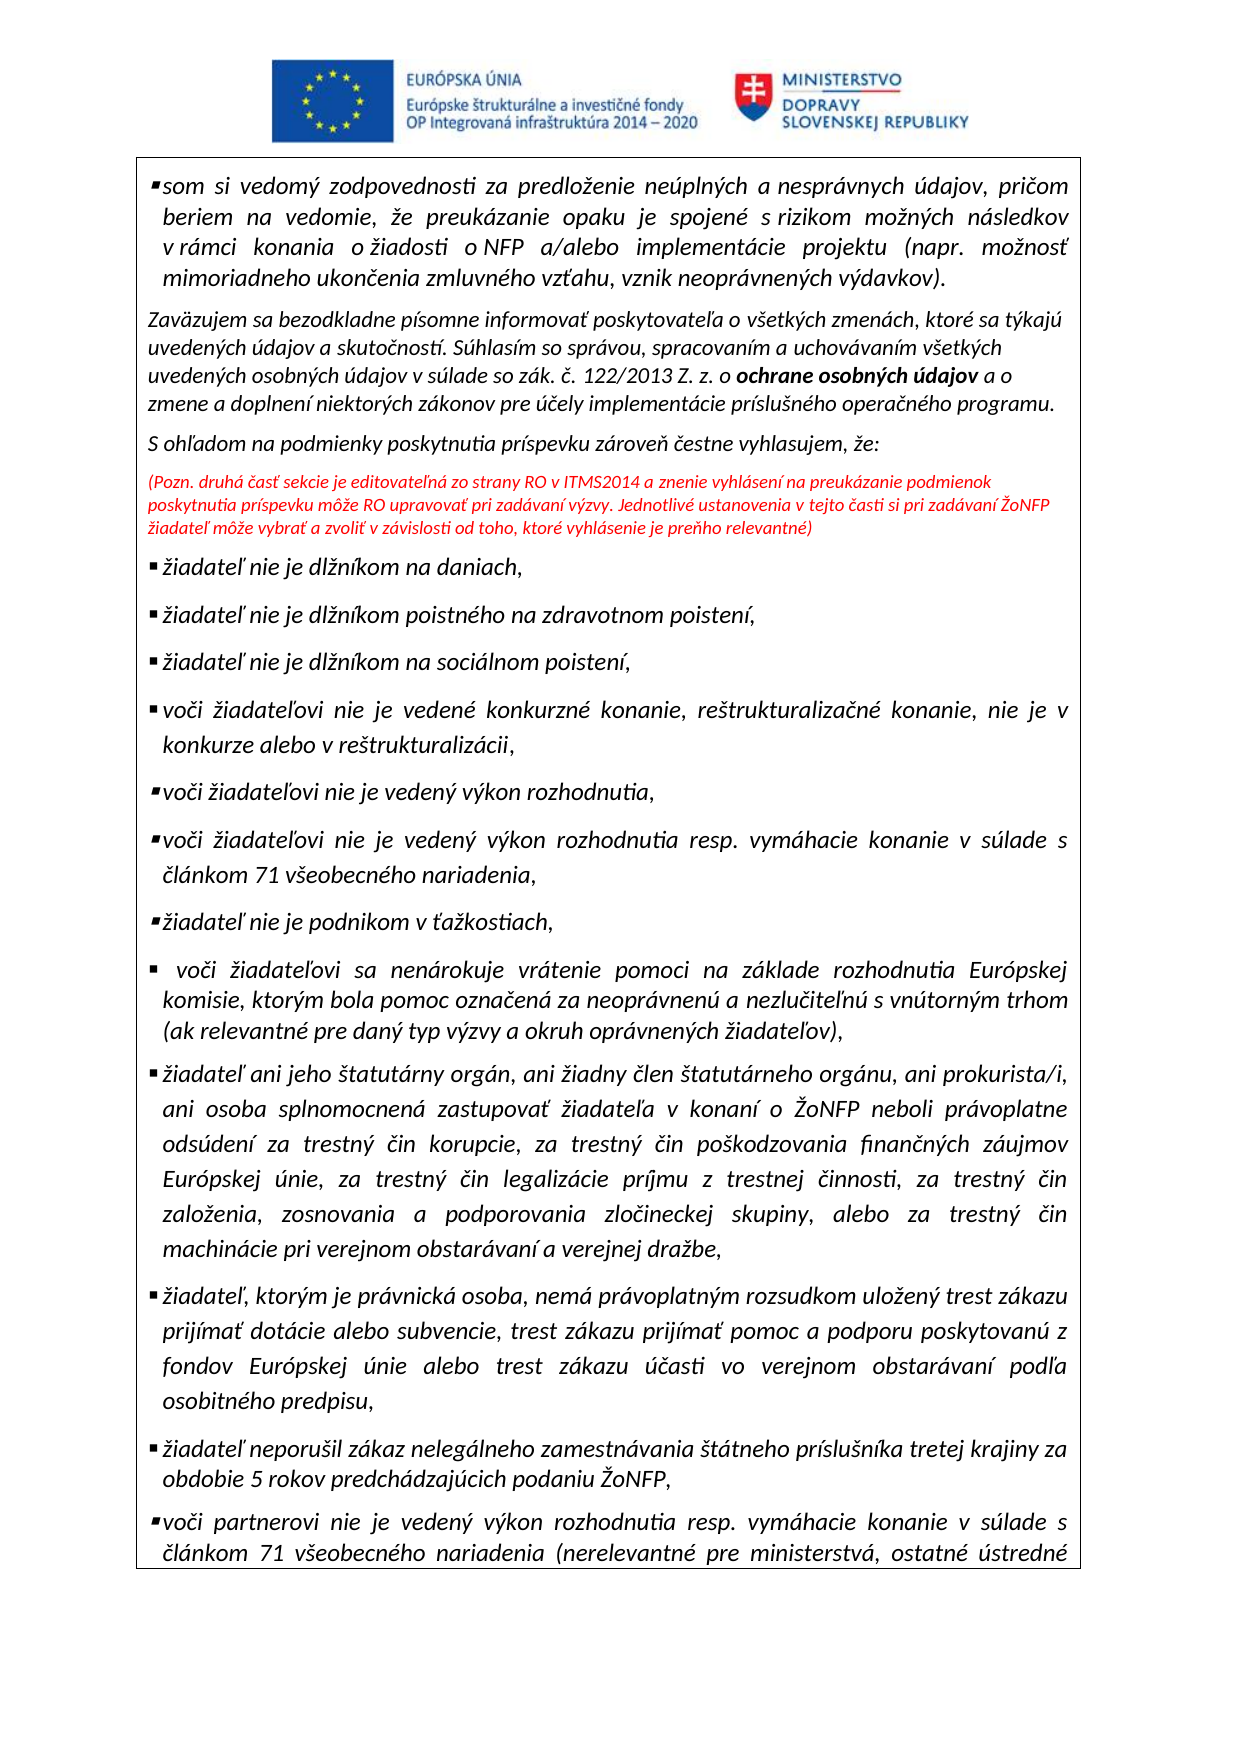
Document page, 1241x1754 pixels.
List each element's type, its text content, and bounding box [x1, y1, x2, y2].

picture [271, 59, 969, 144]
